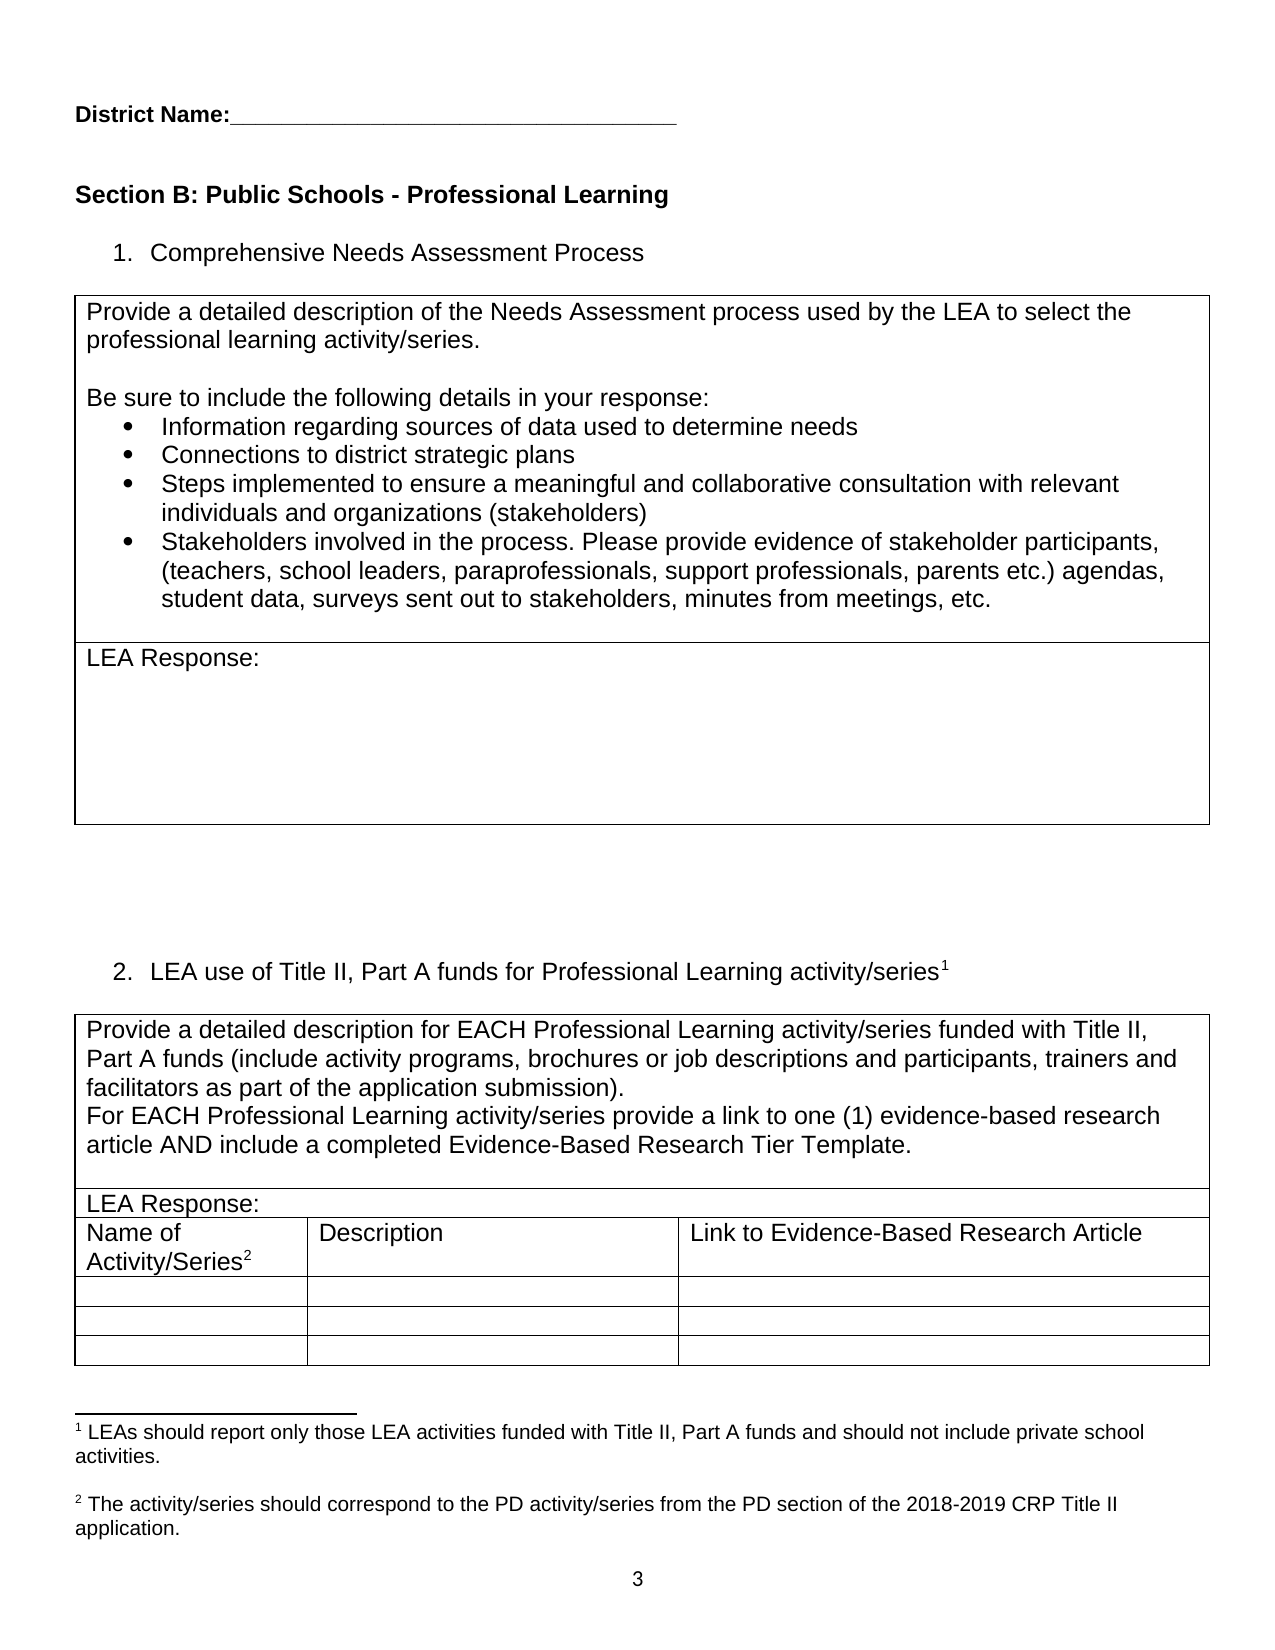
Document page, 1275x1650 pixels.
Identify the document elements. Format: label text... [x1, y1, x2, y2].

table_cell [308, 1277, 678, 1306]
table_cell LEA Response: [76, 643, 1209, 824]
table_cell [308, 1336, 678, 1365]
table_header Provide a detailed description of the Needs Assessment process used by the LEA to select the professional learning activity/series. Be sure to include the following details in your response: Information regarding sources of data used to determine needs Connections to district strategic plans Steps implemented to ensure a meaningful and collaborative consultation with relevant individuals and organizations (stakeholders) Stakeholders involved in the process. Please provide evidence of stakeholder participants, (teachers, school leaders, paraprofessionals, support professionals, parents etc.) agendas, student data, surveys sent out to stakeholders, minutes from meetings, etc. [76, 296, 1209, 642]
table_cell [76, 1307, 307, 1335]
table_cell Name of Activity/Series [76, 1218, 307, 1276]
table_cell [76, 1336, 307, 1365]
table_cell [679, 1307, 1209, 1335]
table_cell [679, 1336, 1209, 1365]
list Comprehensive Needs Assessment Process [112, 238, 1200, 267]
text District Name:___________________________________ [75, 101, 1200, 128]
list LEA use of Title II, Part A funds for Professional Learning activity/series [112, 956, 1200, 985]
table_header Provide a detailed description for EACH Professional Learning activity/series funded with Title II, Part A funds (include activity programs, brochures or job descriptions and participants, trainers and facilitators as part of the application submission). For EACH Professional Learning activity/series provide a link to one (1) evidence-based research article AND include a completed Evidence-Based Research Tier Template. [76, 1015, 1209, 1187]
table_cell LEA Response: [76, 1189, 1209, 1217]
table_cell Description [308, 1218, 678, 1276]
table_cell [679, 1277, 1209, 1306]
text Section B: Public Schools - Professional Learning [75, 180, 1200, 209]
table_cell [308, 1307, 678, 1335]
table_cell Link to Evidence-Based Research Article [679, 1218, 1209, 1276]
table_cell [76, 1277, 307, 1306]
